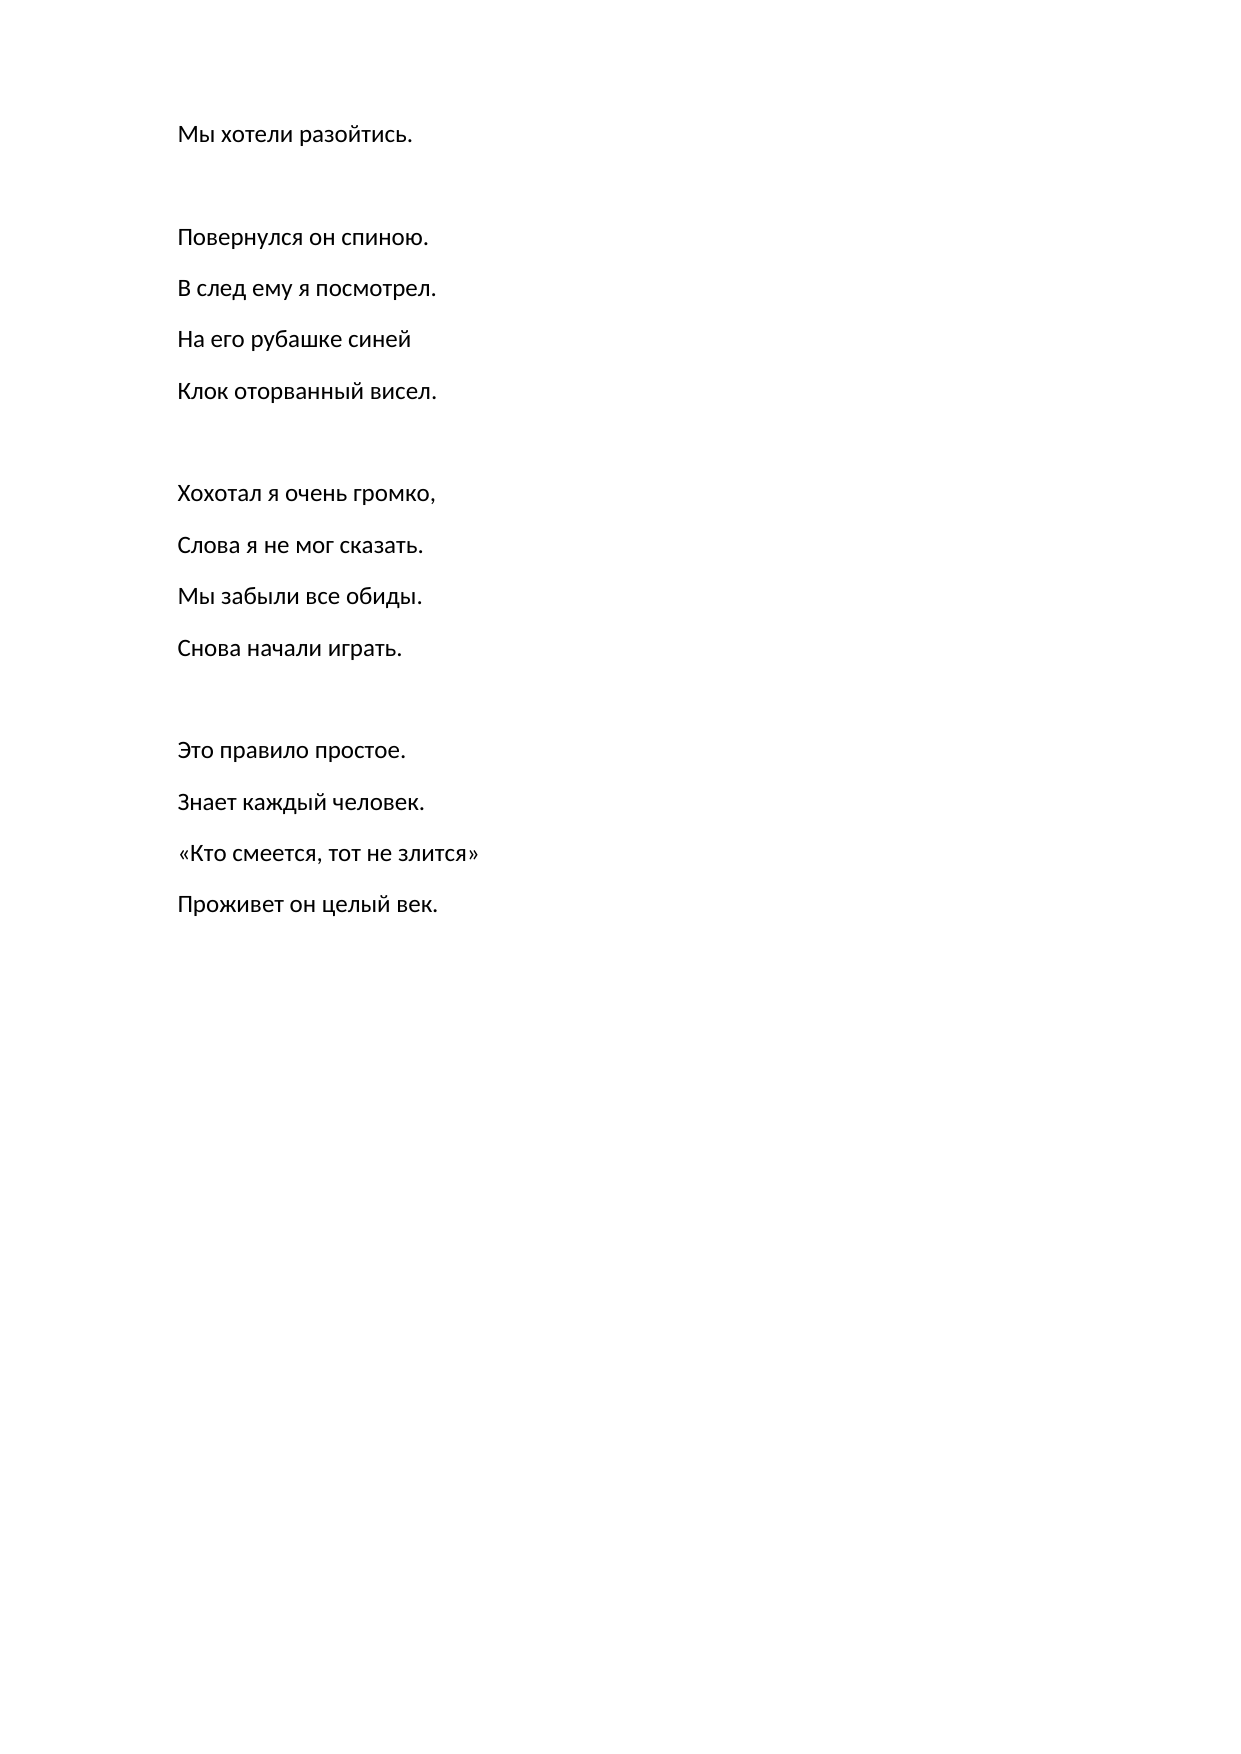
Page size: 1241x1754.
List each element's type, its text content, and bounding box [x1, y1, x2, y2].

text Слова я не мог сказать. [177, 529, 1152, 559]
text На его рубашке синей [177, 323, 1152, 354]
text Снова начали играть. [177, 632, 1152, 662]
text Хохотал я очень громко, [177, 478, 1152, 508]
text Это правило простое. [177, 734, 1152, 765]
text «Кто смеется, тот не злится» [177, 837, 1152, 868]
text Повернулся он спиною. [177, 221, 1152, 251]
text Мы забыли все обиды. [177, 580, 1152, 611]
text Мы хотели разойтись. [177, 118, 1152, 149]
text В след ему я посмотрел. [177, 272, 1152, 303]
text Клок оторванный висел. [177, 375, 1152, 405]
text Проживет он целый век. [177, 888, 1152, 919]
text Знает каждый человек. [177, 786, 1152, 816]
